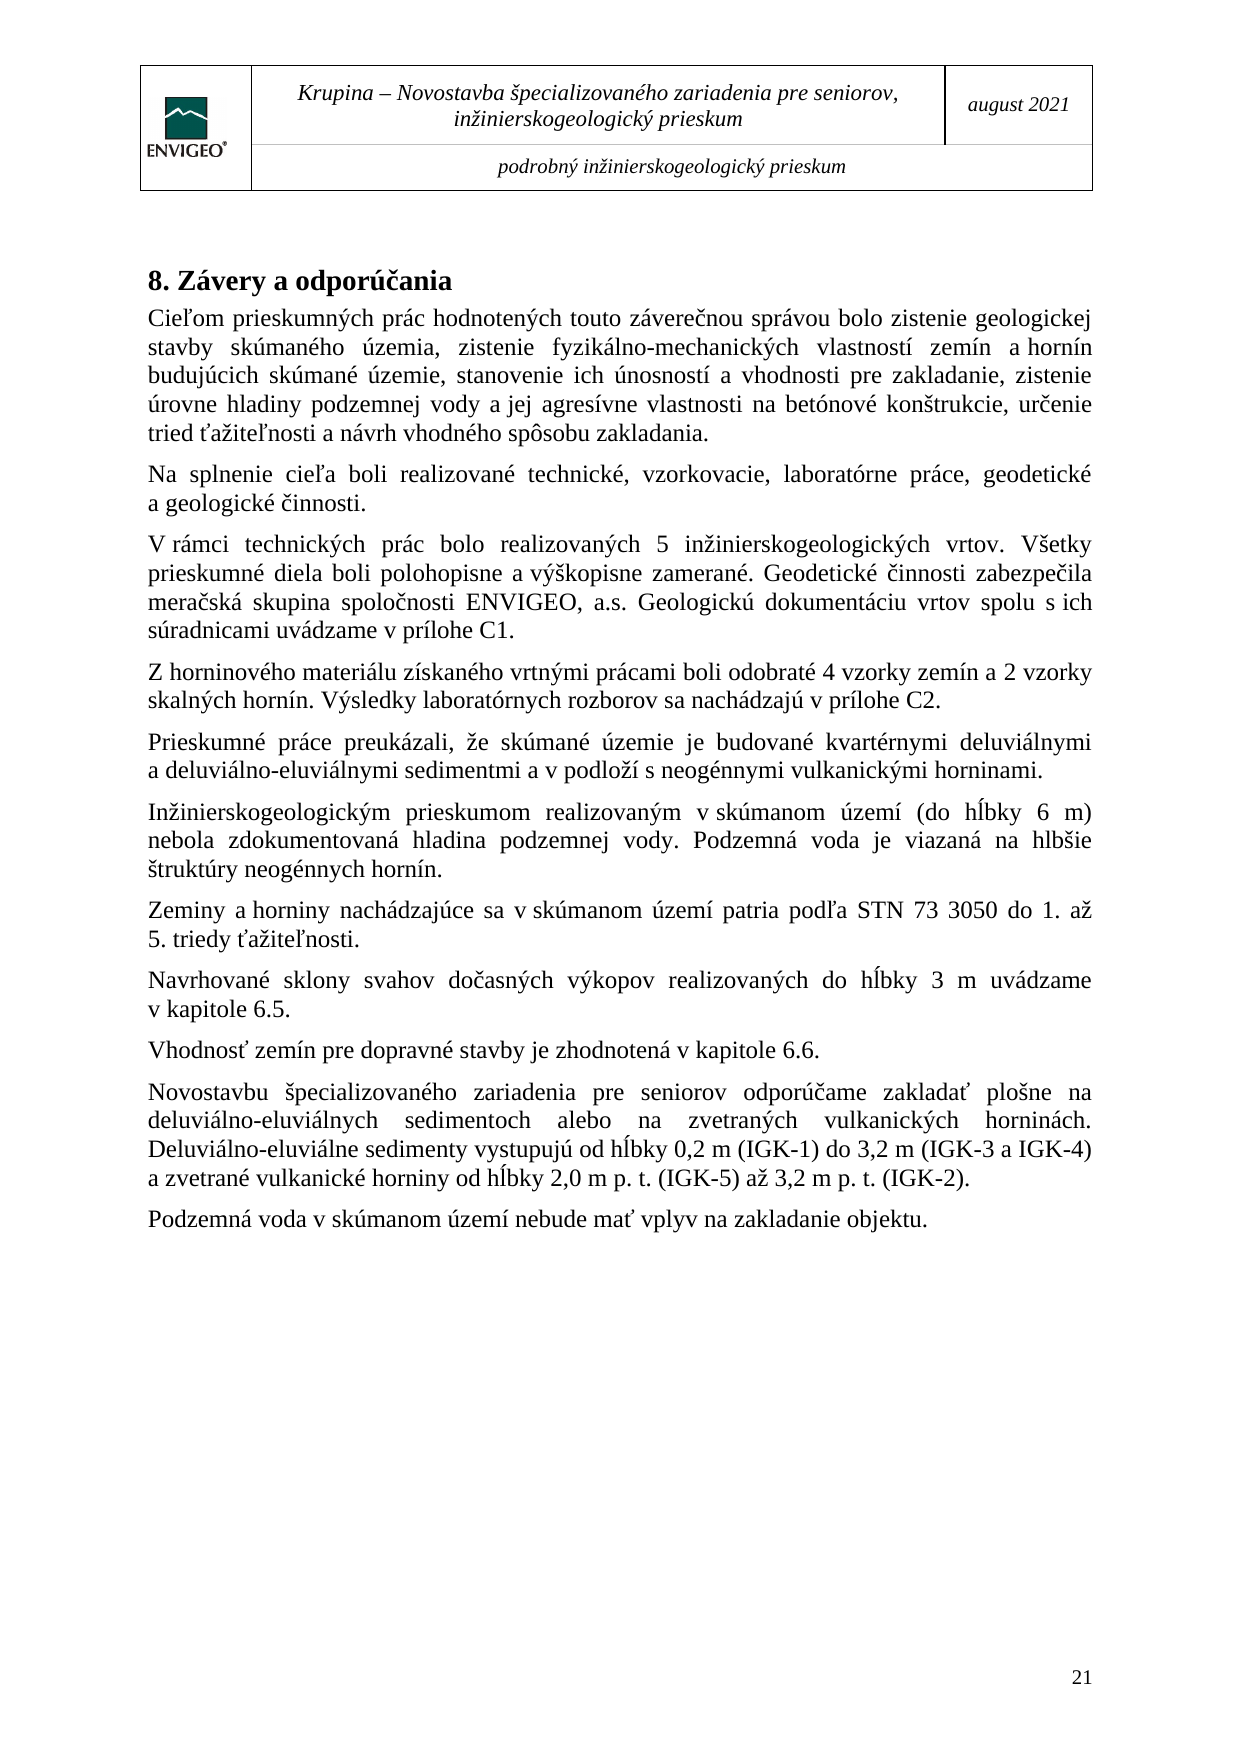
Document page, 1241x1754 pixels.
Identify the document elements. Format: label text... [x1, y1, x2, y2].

text Z horninového materiálu získaného vrtnými prácami boli odobraté 4 vzorky zemín a 2 vzorky skalných hornín. Výsledky laboratórnych rozborov sa nachádzajú v prílohe C2. [148, 657, 1092, 714]
text Vhodnosť zemín pre dopravné stavby je zhodnotená v kapitole 6.6. [148, 1035, 1092, 1064]
text Cieľom prieskumných prác hodnotených touto záverečnou správou bolo zistenie geologickej stavby skúmaného územia, zistenie fyzikálno-mechanických vlastností zemín a hornín budujúcich skúmané územie, stanovenie ich únosností a vhodnosti pre zakladanie, zistenie úrovne hladiny podzemnej vody a jej agresívne vlastnosti na betónové konštrukcie, určenie tried ťažiteľnosti a návrh vhodného spôsobu zakladania. [148, 303, 1092, 447]
text Prieskumné práce preukázali, že skúmané územie je budované kvartérnymi deluviálnymi a deluviálno-eluviálnymi sedimentmi a v podloží s neogénnymi vulkanickými horninami. [148, 727, 1092, 784]
text Podzemná voda v skúmanom území nebude mať vplyv na zakladanie objektu. [148, 1204, 1092, 1233]
text Inžinierskogeologickým prieskumom realizovaným v skúmanom území (do hĺbky 6 m) nebola zdokumentovaná hladina podzemnej vody. Podzemná voda je viazaná na hlbšie štruktúry neogénnych hornín. [148, 797, 1092, 883]
text Na splnenie cieľa boli realizované technické, vzorkovacie, laboratórne práce, geodetické a geologické činnosti. [148, 459, 1092, 517]
text V rámci technických prác bolo realizovaných 5 inžinierskogeologických vrtov. Všetky prieskumné diela boli polohopisne a výškopisne zamerané. Geodetické činnosti zabezpečila meračská skupina spoločnosti ENVIGEO, a.s. Geologickú dokumentáciu vrtov spolu s ich súradnicami uvádzame v prílohe C1. [148, 529, 1092, 644]
text Navrhované sklony svahov dočasných výkopov realizovaných do hĺbky 3 m uvádzame v kapitole 6.5. [148, 965, 1092, 1023]
picture [147, 97, 227, 157]
text Novostavbu špecializovaného zariadenia pre seniorov odporúčame zakladať plošne na deluviálno-eluviálnych sedimentoch alebo na zvetraných vulkanických horninách. Deluviálno-eluviálne sedimenty vystupujú od hĺbky 0,2 m (IGK-1) do 3,2 m (IGK-3 a IGK-4) a zvetrané vulkanické horniny od hĺbky 2,0 m p. t. (IGK-5) až 3,2 m p. t. (IGK-2). [148, 1077, 1092, 1192]
text Zeminy a horniny nachádzajúce sa v skúmanom území patria podľa STN 73 3050 do 1. až 5. triedy ťažiteľnosti. [148, 895, 1092, 953]
subtitle 8. Závery a odporúčania [148, 263, 1092, 297]
